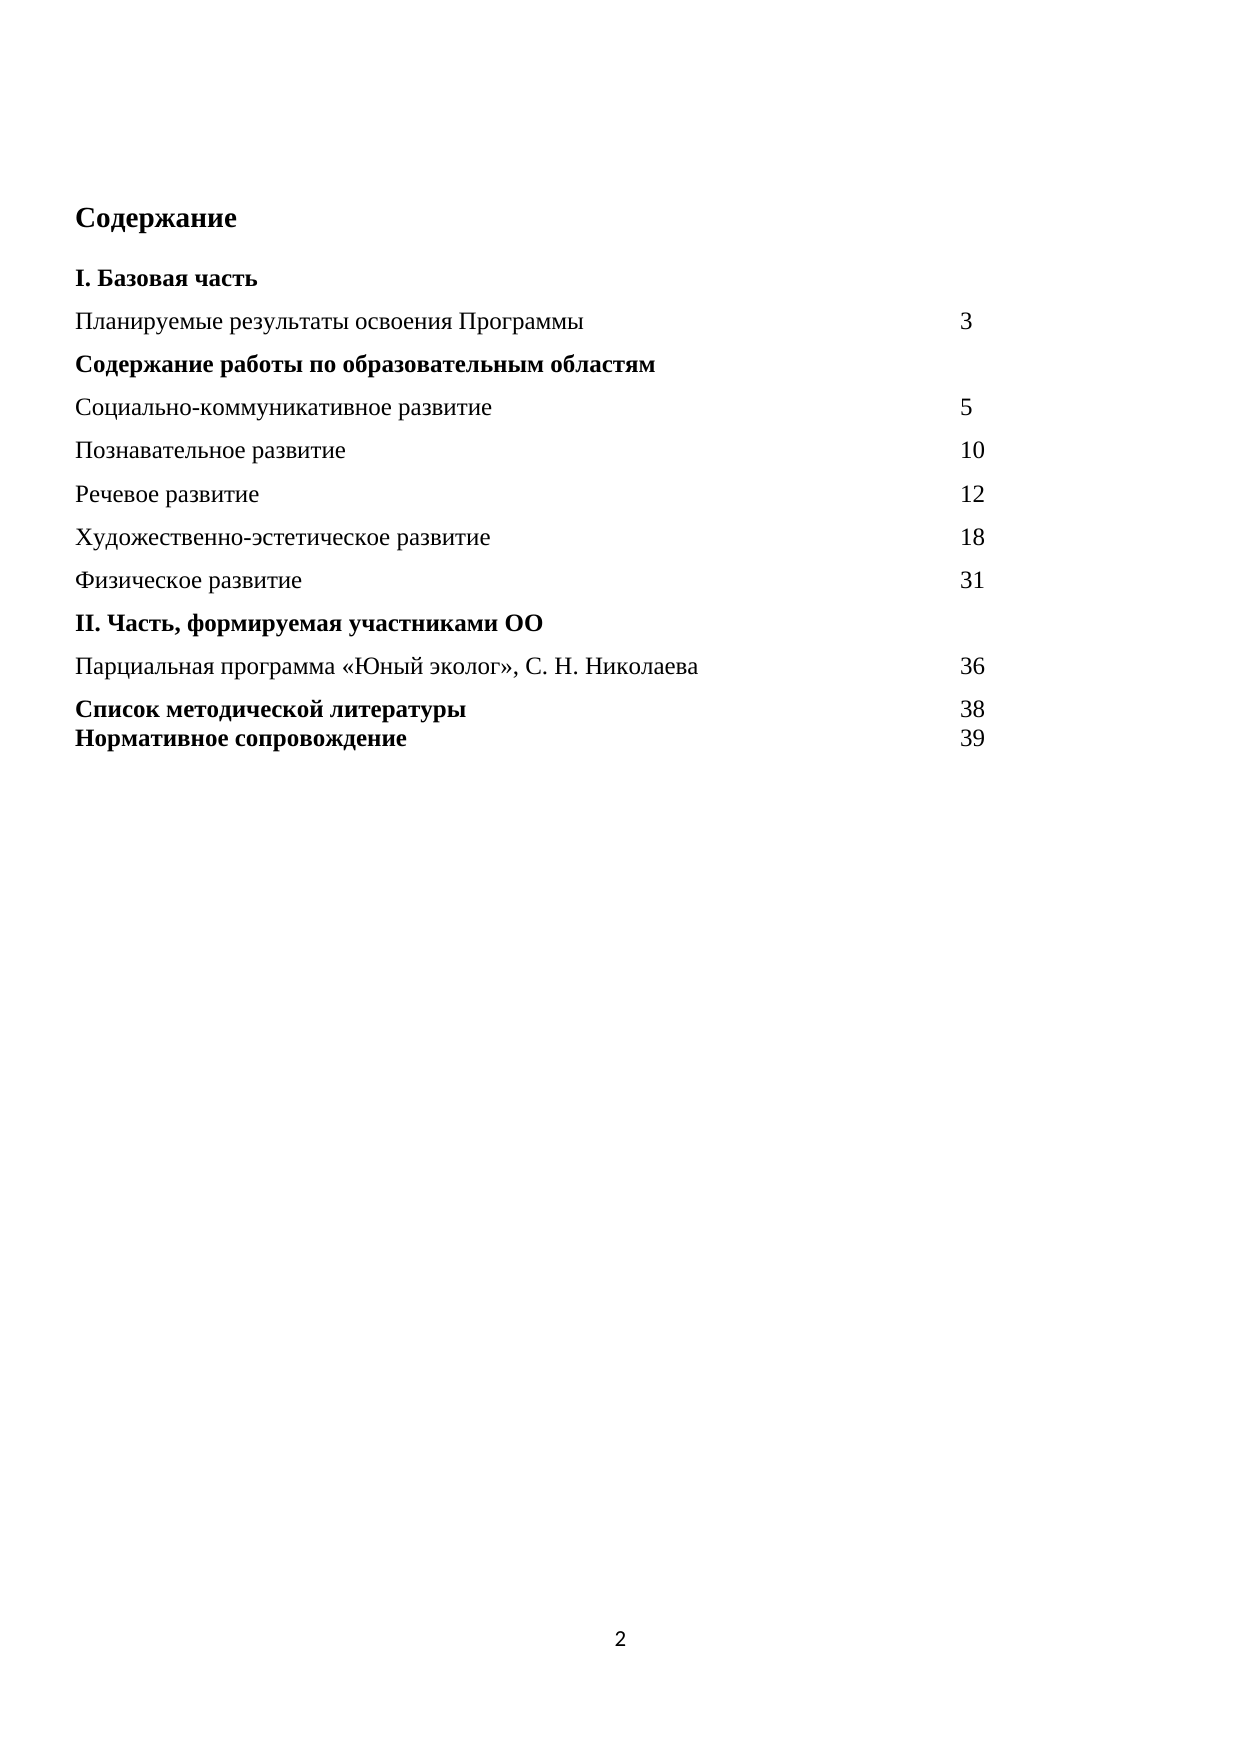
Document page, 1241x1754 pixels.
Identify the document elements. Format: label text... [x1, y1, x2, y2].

text I. Базовая часть [75, 263, 1165, 292]
text Список методической литературы 38 [75, 694, 1165, 723]
text Социально-коммуникативное развитие 5 [75, 392, 1165, 421]
text Художественно-эстетическое развитие 18 [75, 522, 1165, 551]
text Содержание работы по образовательным областям [75, 349, 1165, 378]
text Парциальная программа «Юный эколог», С. Н. Николаева 36 [75, 651, 1165, 680]
text Планируемые результаты освоения Программы 3 [75, 306, 1165, 335]
text Познавательное развитие 10 [75, 436, 1165, 464]
text Физическое развитие 31 [75, 565, 1165, 594]
text Нормативное сопровождение 39 [75, 723, 1165, 752]
text Содержание [75, 200, 1165, 234]
text Речевое развитие 12 [75, 479, 1165, 507]
text II. Часть, формируемая участниками ОО [75, 608, 1165, 637]
